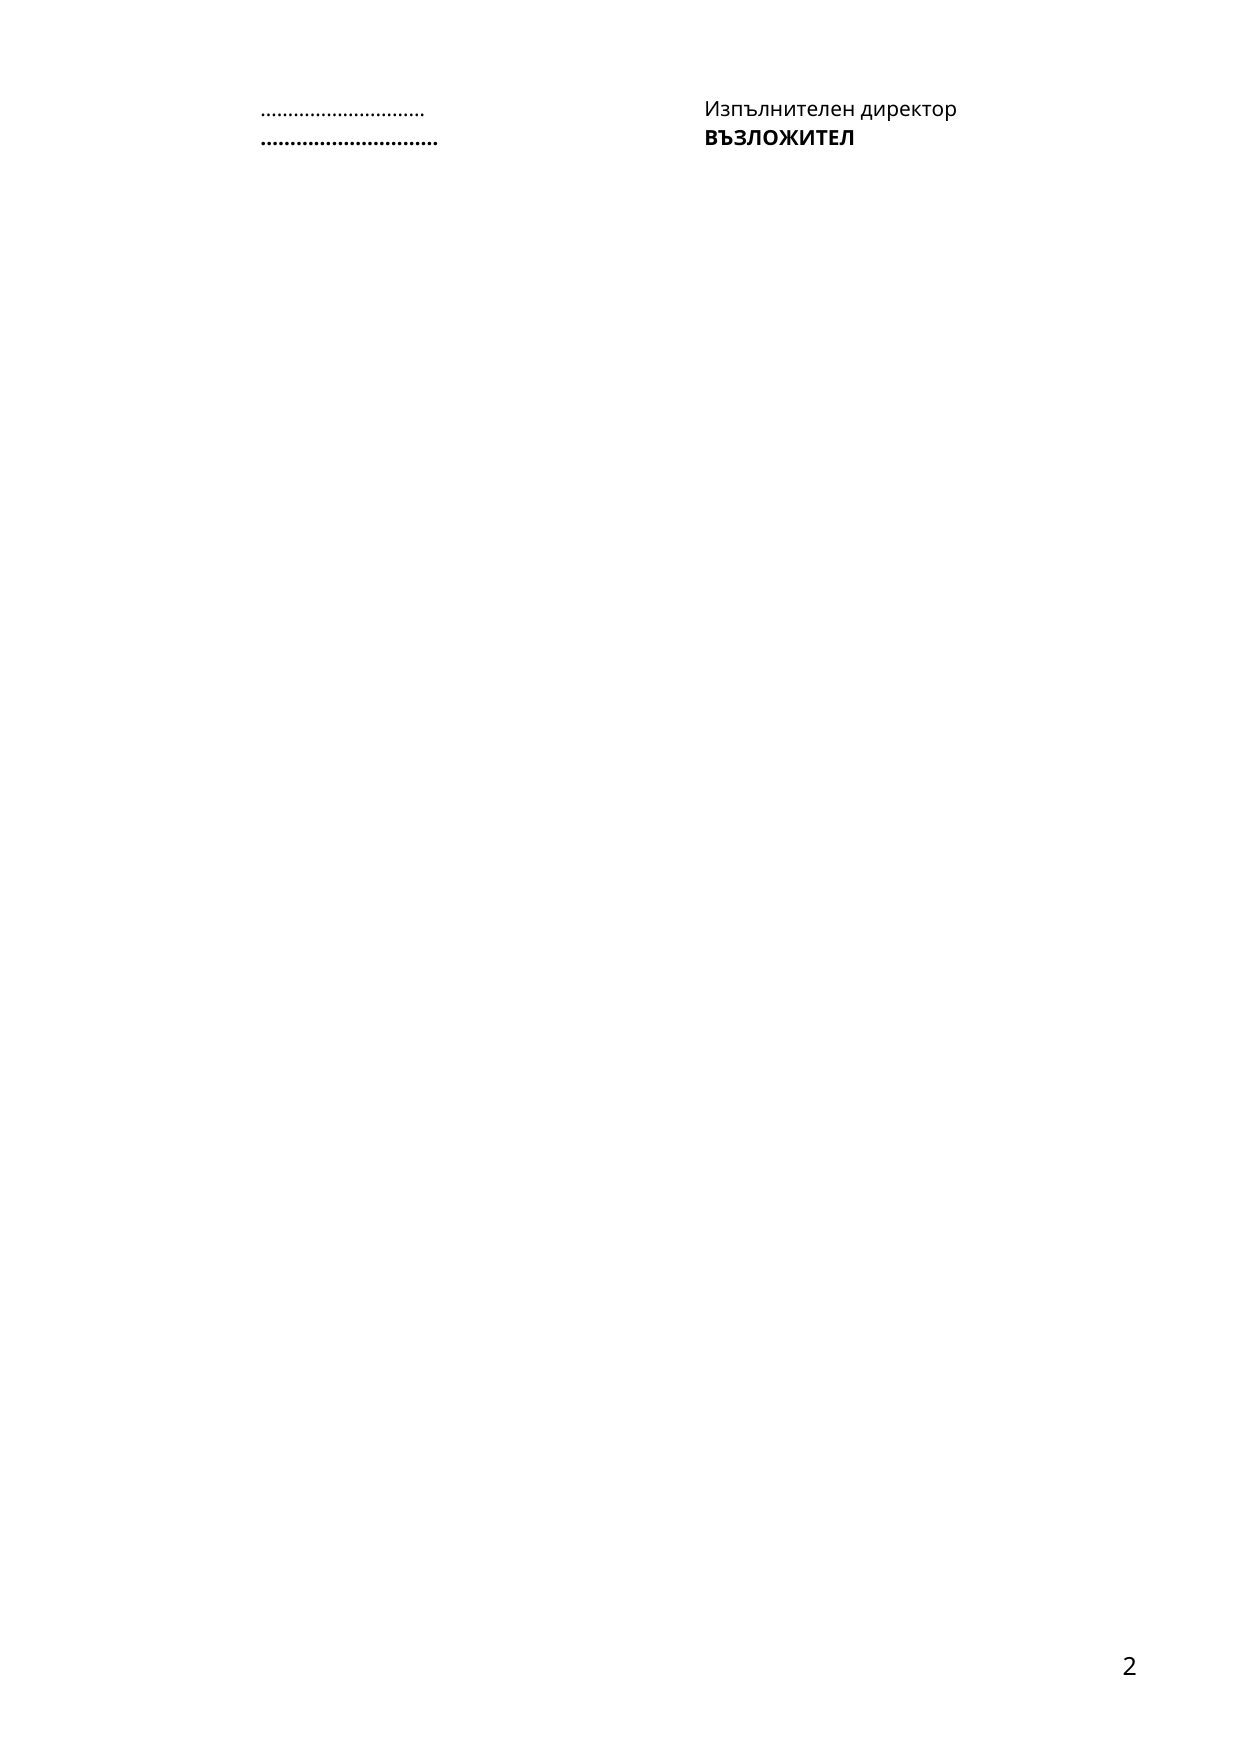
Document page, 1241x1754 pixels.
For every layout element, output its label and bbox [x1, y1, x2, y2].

table_header [249, 95, 693, 151]
table_header [693, 95, 1137, 151]
